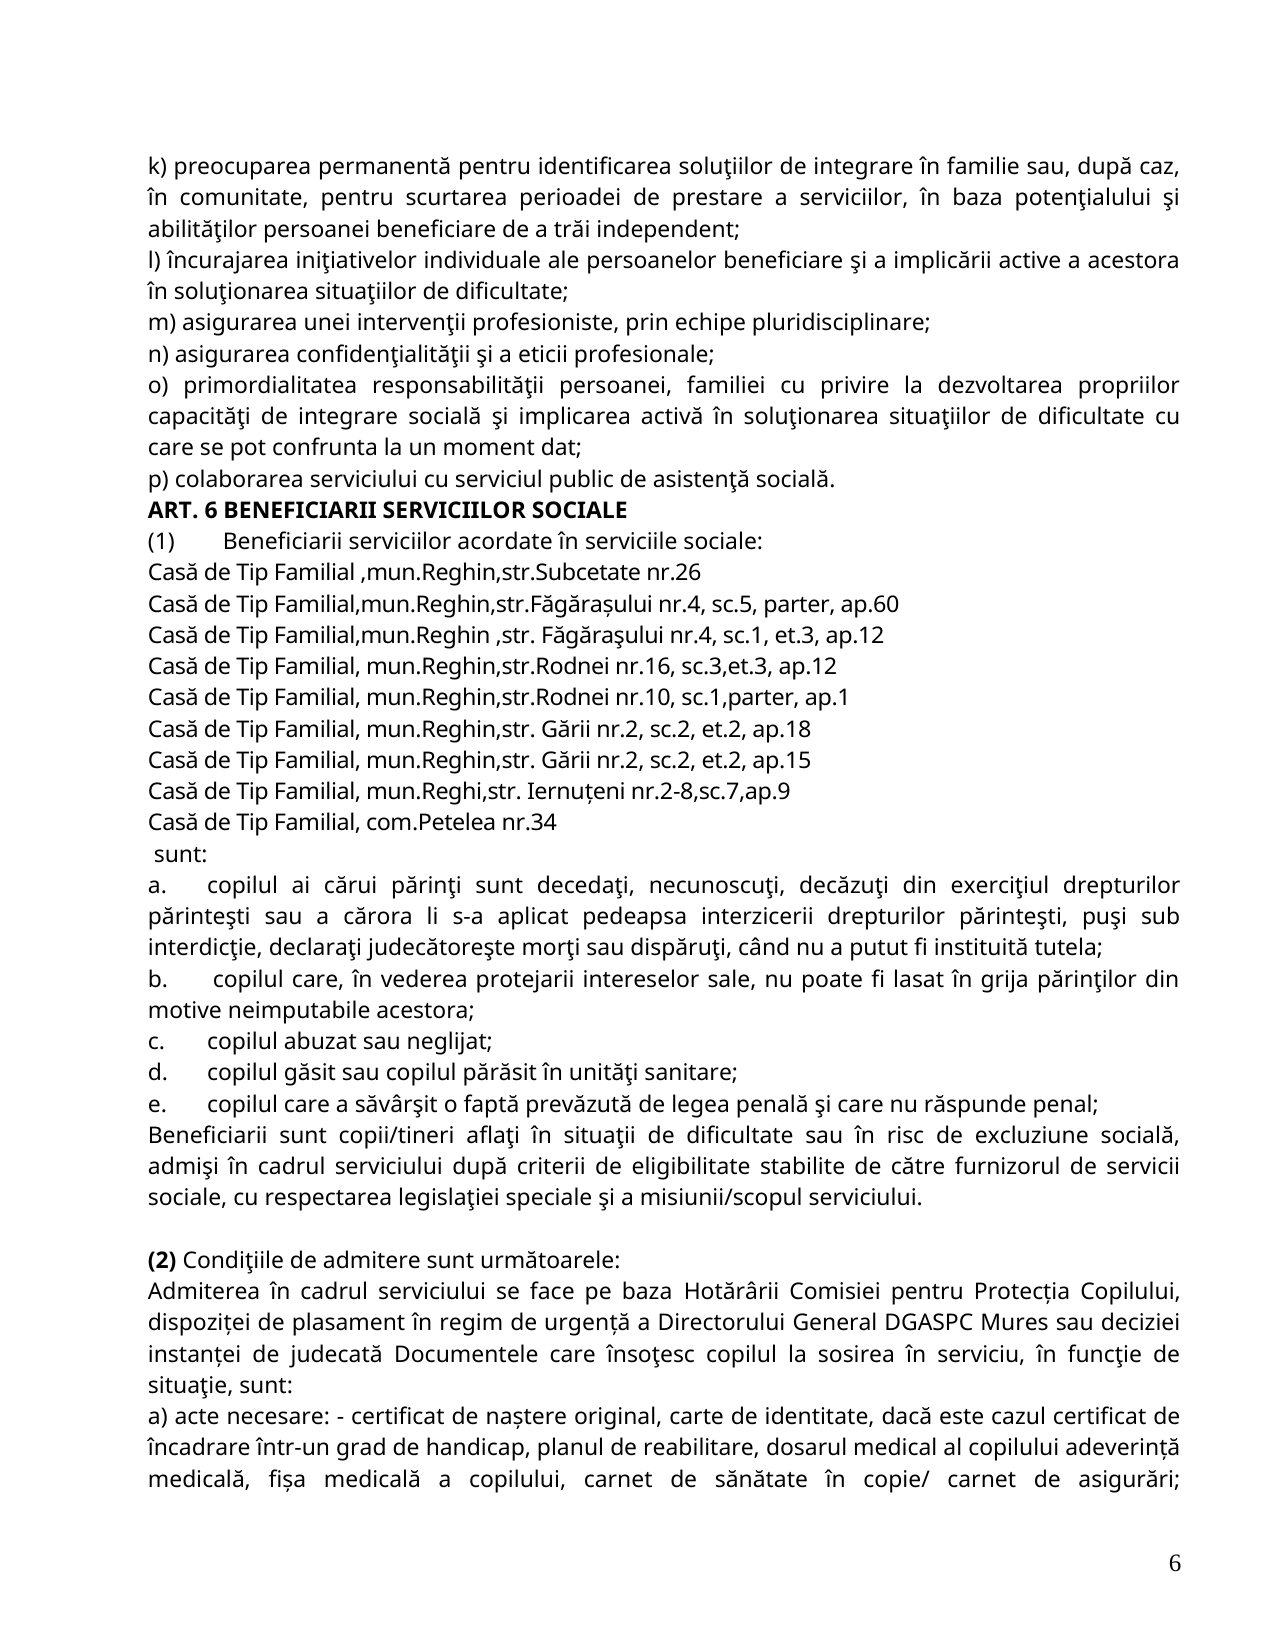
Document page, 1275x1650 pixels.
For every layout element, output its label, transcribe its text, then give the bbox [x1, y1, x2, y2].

text Beneficiarii sunt copii/tineri aflaţi în situaţii de dificultate sau în risc de excluziune socială, admişi în cadrul serviciului după criterii de eligibilitate stabilite de către furnizorul de servicii sociale, cu respectarea legislaţiei speciale şi a misiunii/scopul serviciului. [148, 1119, 1181, 1212]
text (2) Condiţiile de admitere sunt următoarele: [148, 1244, 1181, 1275]
list copilul găsit sau copilul părăsit în unităţi sanitare; [148, 1056, 1181, 1087]
list Casă de Tip Familial, mun.Reghin,str.Rodnei nr.16, sc.3,et.3, ap.12 [148, 650, 1181, 681]
text n) asigurarea confidenţialităţii şi a eticii profesionale; [148, 337, 1181, 369]
text o) primordialitatea responsabilităţii persoanei, familiei cu privire la dezvoltarea propriilor capacităţi de integrare socială şi implicarea activă în soluţionarea situaţiilor de dificultate cu care se pot confrunta la un moment dat; [148, 369, 1181, 462]
list Casă de Tip Familial, mun.Reghi,str. Iernuțeni nr.2-8,sc.7,ap.9 [148, 775, 1181, 806]
list copilul care a săvârşit o faptă prevăzută de legea penală şi care nu răspunde penal; [148, 1087, 1181, 1119]
list copilul ai cărui părinţi sunt decedaţi, necunoscuţi, decăzuţi din exerciţiul drepturilor părinteşti sau a cărora li s-a aplicat pedeapsa interzicerii drepturilor părinteşti, puşi sub interdicţie, declaraţi judecătoreşte morţi sau dispăruţi, când nu a putut fi instituită tutela; [148, 869, 1181, 962]
text Admiterea în cadrul serviciului se face pe baza Hotărârii Comisiei pentru Protecţia Copilului, dispoziței de plasament în regim de urgență a Directorului General DGASPC Mures sau deciziei instanţei de judecată Documentele care însoţesc copilul la sosirea în serviciu, în funcţie de situaţie, sunt: [148, 1275, 1181, 1400]
list copilul abuzat sau neglijat; [148, 1025, 1181, 1056]
text sunt: [148, 837, 1181, 869]
text k) preocuparea permanentă pentru identificarea soluţiilor de integrare în familie sau, după caz, în comunitate, pentru scurtarea perioadei de prestare a serviciilor, în baza potenţialului şi abilităţilor persoanei beneficiare de a trăi independent; [148, 150, 1181, 244]
list Casă de Tip Familial, mun.Reghin,str.Rodnei nr.10, sc.1,parter, ap.1 [148, 681, 1181, 712]
list Casă de Tip Familial, mun.Reghin,str. Gării nr.2, sc.2, et.2, ap.15 [148, 744, 1181, 775]
list Beneficiarii serviciilor acordate în serviciile sociale: [148, 525, 1181, 556]
list Casă de Tip Familial,mun.Reghin ,str. Făgăraşului nr.4, sc.1, et.3, ap.12 [148, 619, 1181, 650]
list Casă de Tip Familial, com.Petelea nr.34 [148, 806, 1181, 837]
text m) asigurarea unei intervenţii profesioniste, prin echipe pluridisciplinare; [148, 306, 1181, 337]
list Casă de Tip Familial,mun.Reghin,str.Făgăraşului nr.4, sc.5, parter, ap.60 [148, 587, 1181, 619]
text ART. 6 BENEFICIARII SERVICIILOR SOCIALE [148, 494, 1181, 525]
list copilul care, în vederea protejarii intereselor sale, nu poate fi lasat în grija părinţilor din motive neimputabile acestora; [148, 962, 1181, 1025]
list Casă de Tip Familial ,mun.Reghin,str.Subcetate nr.26 [148, 556, 1181, 587]
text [148, 1400, 1181, 1494]
text l) încurajarea iniţiativelor individuale ale persoanelor beneficiare şi a implicării active a acestora în soluţionarea situaţiilor de dificultate; [148, 244, 1181, 306]
list Casă de Tip Familial, mun.Reghin,str. Gării nr.2, sc.2, et.2, ap.18 [148, 712, 1181, 744]
text p) colaborarea serviciului cu serviciul public de asistenţă socială. [148, 462, 1181, 494]
